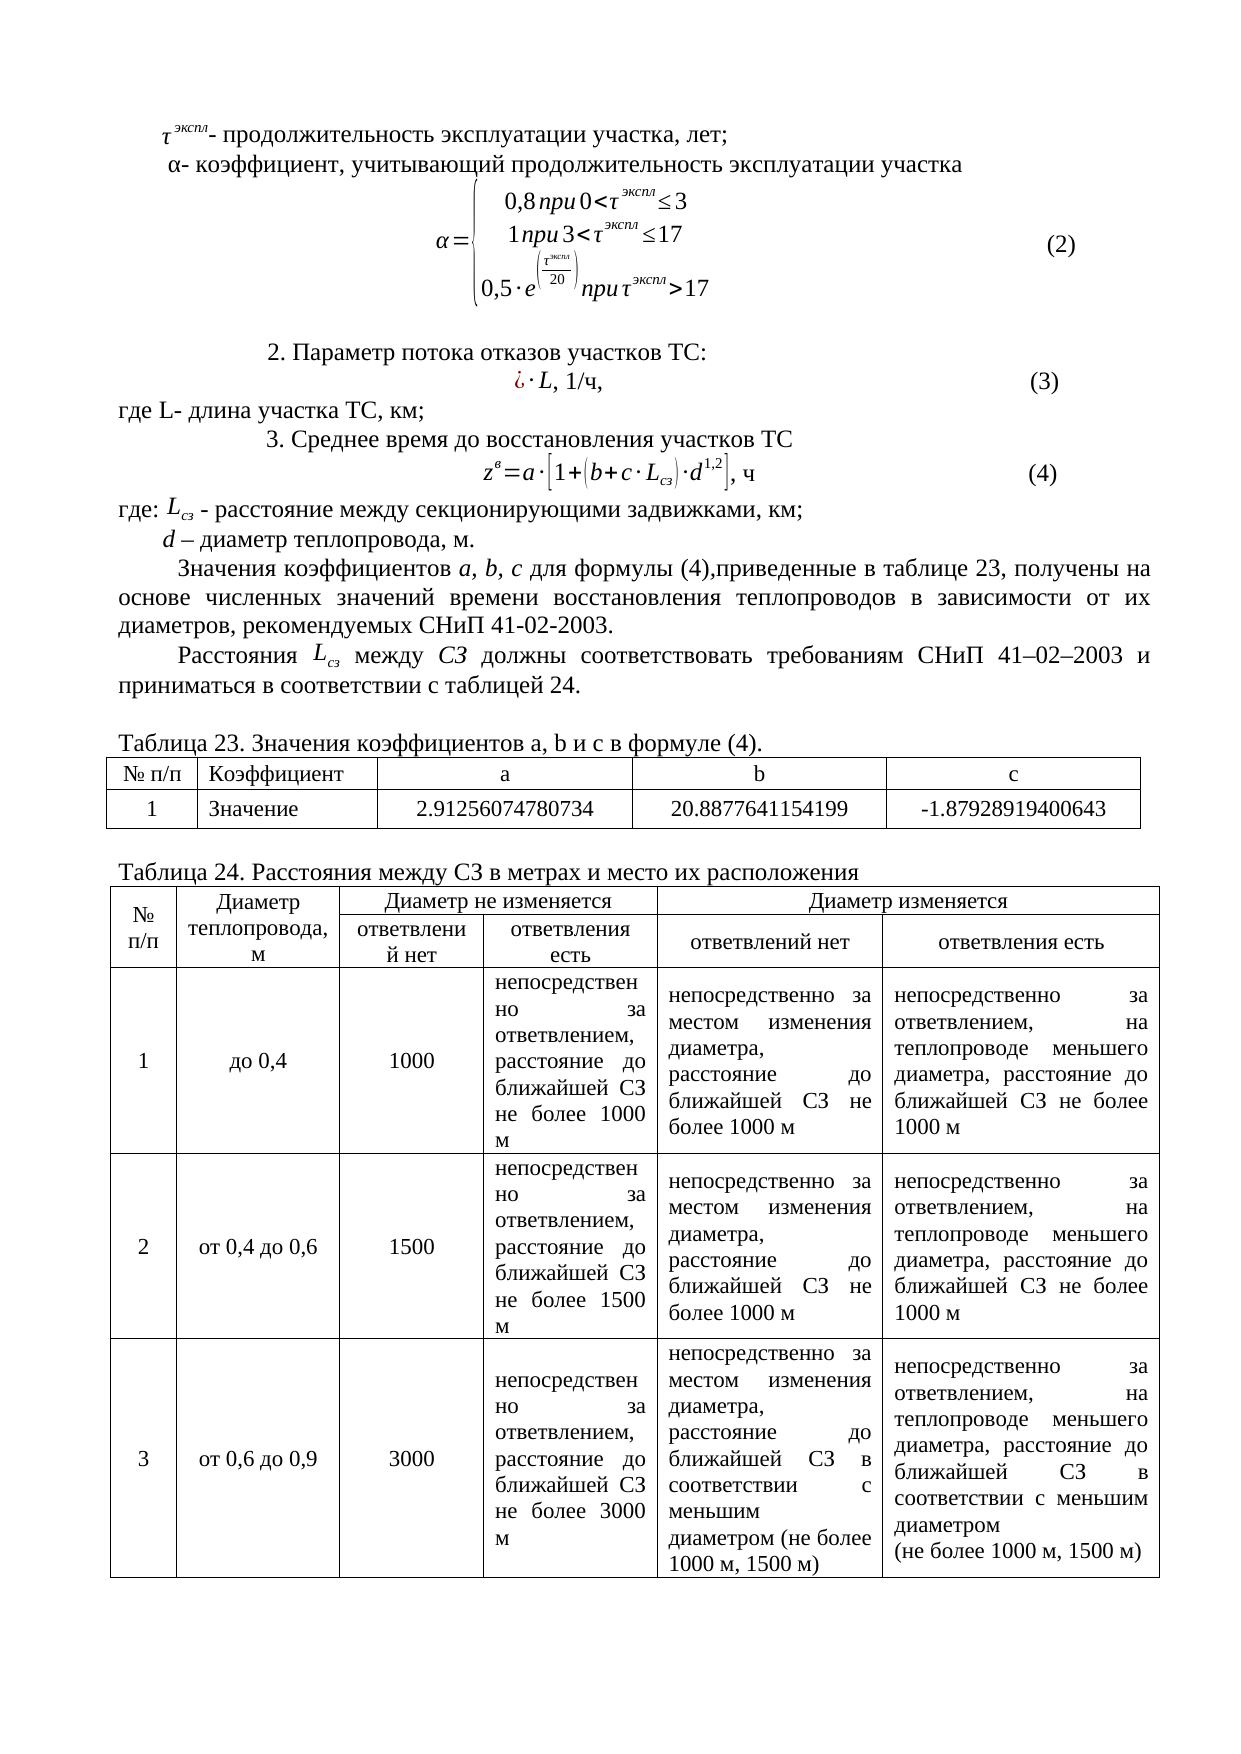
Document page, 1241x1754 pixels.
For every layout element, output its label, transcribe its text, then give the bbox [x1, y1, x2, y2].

table_cell непосредственно за местом изменения диаметра, расстояние до ближайшей СЗ в соответствии с меньшим диаметром (не более 1000 м, 1500 м) [658, 1339, 882, 1577]
text d – диаметр теплопровода, м. [118, 524, 1152, 553]
table_header [147, 178, 999, 309]
table_cell 1 [111, 968, 176, 1153]
table_cell 1000 [340, 968, 483, 1153]
table_cell непосредственно за местом изменения диаметра, расстояние до ближайшей СЗ не более 1000 м [658, 968, 882, 1153]
table_cell непосредственно за ответвлением, на теплопроводе меньшего диаметра, расстояние до ближайшей СЗ в соответствии с меньшим диаметром (не более 1000 м, 1500 м) [883, 1339, 1159, 1577]
text где: - расстояние между секционирующими задвижками, км; [118, 493, 1152, 524]
table_header (2) [1000, 178, 1123, 309]
table_cell -1.87928919400643 [887, 790, 1140, 828]
text Таблица 23. Значения коэффициентов a, b и c в формуле (4). [118, 728, 1152, 757]
table_header Диаметр теплопровода, м [177, 887, 339, 967]
table_cell до 0,4 [177, 968, 339, 1153]
table_cell 1500 [340, 1154, 483, 1338]
table_cell ответвления есть [484, 915, 657, 967]
text - продолжительность эксплуатации участка, лет; [159, 118, 1152, 149]
text Расстояния между СЗ должны соответствовать требованиям СНиП 41–02–2003 и приниматься в соответствии с таблицей 24. [118, 639, 1152, 699]
table_header a [378, 758, 632, 789]
table_cell 3 [111, 1339, 176, 1577]
table_header (4) [1017, 453, 1083, 493]
table_cell непосредственно за ответвлением, на теплопроводе меньшего диаметра, расстояние до ближайшей СЗ не более 1000 м [883, 1154, 1159, 1338]
table_header № п/п [107, 758, 197, 789]
list Таблица 24. Расстояния между СЗ в метрах и место их расположения [118, 857, 1152, 886]
table_cell 1 [107, 790, 197, 828]
table_header c [887, 758, 1140, 789]
text 3. Среднее время до восстановления участков ТС [192, 424, 1152, 452]
table_header , 1/ч, [149, 366, 968, 395]
table_cell ответвлений нет [658, 915, 882, 967]
table_cell ответвлений нет [340, 915, 483, 967]
table_cell от 0,6 до 0,9 [177, 1339, 339, 1577]
table_header (3) [968, 366, 1121, 395]
table_header Коэффициент [198, 758, 377, 789]
table_cell 20.8877641154199 [633, 790, 886, 828]
table_cell 2.91256074780734 [378, 790, 632, 828]
table_cell непосредственно за ответвлением, на теплопроводе меньшего диаметра, расстояние до ближайшей СЗ не более 1000 м [883, 968, 1159, 1153]
table_cell 2 [111, 1154, 176, 1338]
table_cell непосредственно за ответвлением, расстояние до ближайшей СЗ не более 1500 м [484, 1154, 657, 1338]
text где L- длина участка ТС, км; [118, 395, 1152, 424]
table_cell от 0,4 до 0,6 [177, 1154, 339, 1338]
text Значения коэффициентов a, b, c для формулы (4),приведенные в таблице 23, получены на основе численных значений времени восстановления теплопроводов в зависимости от их диаметров, рекомендуемых СНиП 41-02-2003. [118, 553, 1152, 639]
table_cell непосредственно за местом изменения диаметра, расстояние до ближайшей СЗ не более 1000 м [658, 1154, 882, 1338]
table_cell 3000 [340, 1339, 483, 1577]
text 2. Параметр потока отказов участков ТС: [193, 337, 1152, 366]
table_header № п/п [111, 887, 176, 967]
table_cell непосредственно за ответвлением, расстояние до ближайшей СЗ не более 1000 м [484, 968, 657, 1153]
table_cell непосредственно за ответвлением, расстояние до ближайшей СЗ не более 3000 м [484, 1339, 657, 1577]
table_cell Значение [198, 790, 377, 828]
text α- коэффициент, учитывающий продолжительность эксплуатации участка [168, 149, 1152, 178]
table_header Диаметр изменяется [658, 887, 1159, 913]
table_cell ответвления есть [883, 915, 1159, 967]
table_header b [633, 758, 886, 789]
table_header , ч [118, 453, 1017, 493]
table_header Диаметр не изменяется [340, 887, 657, 913]
